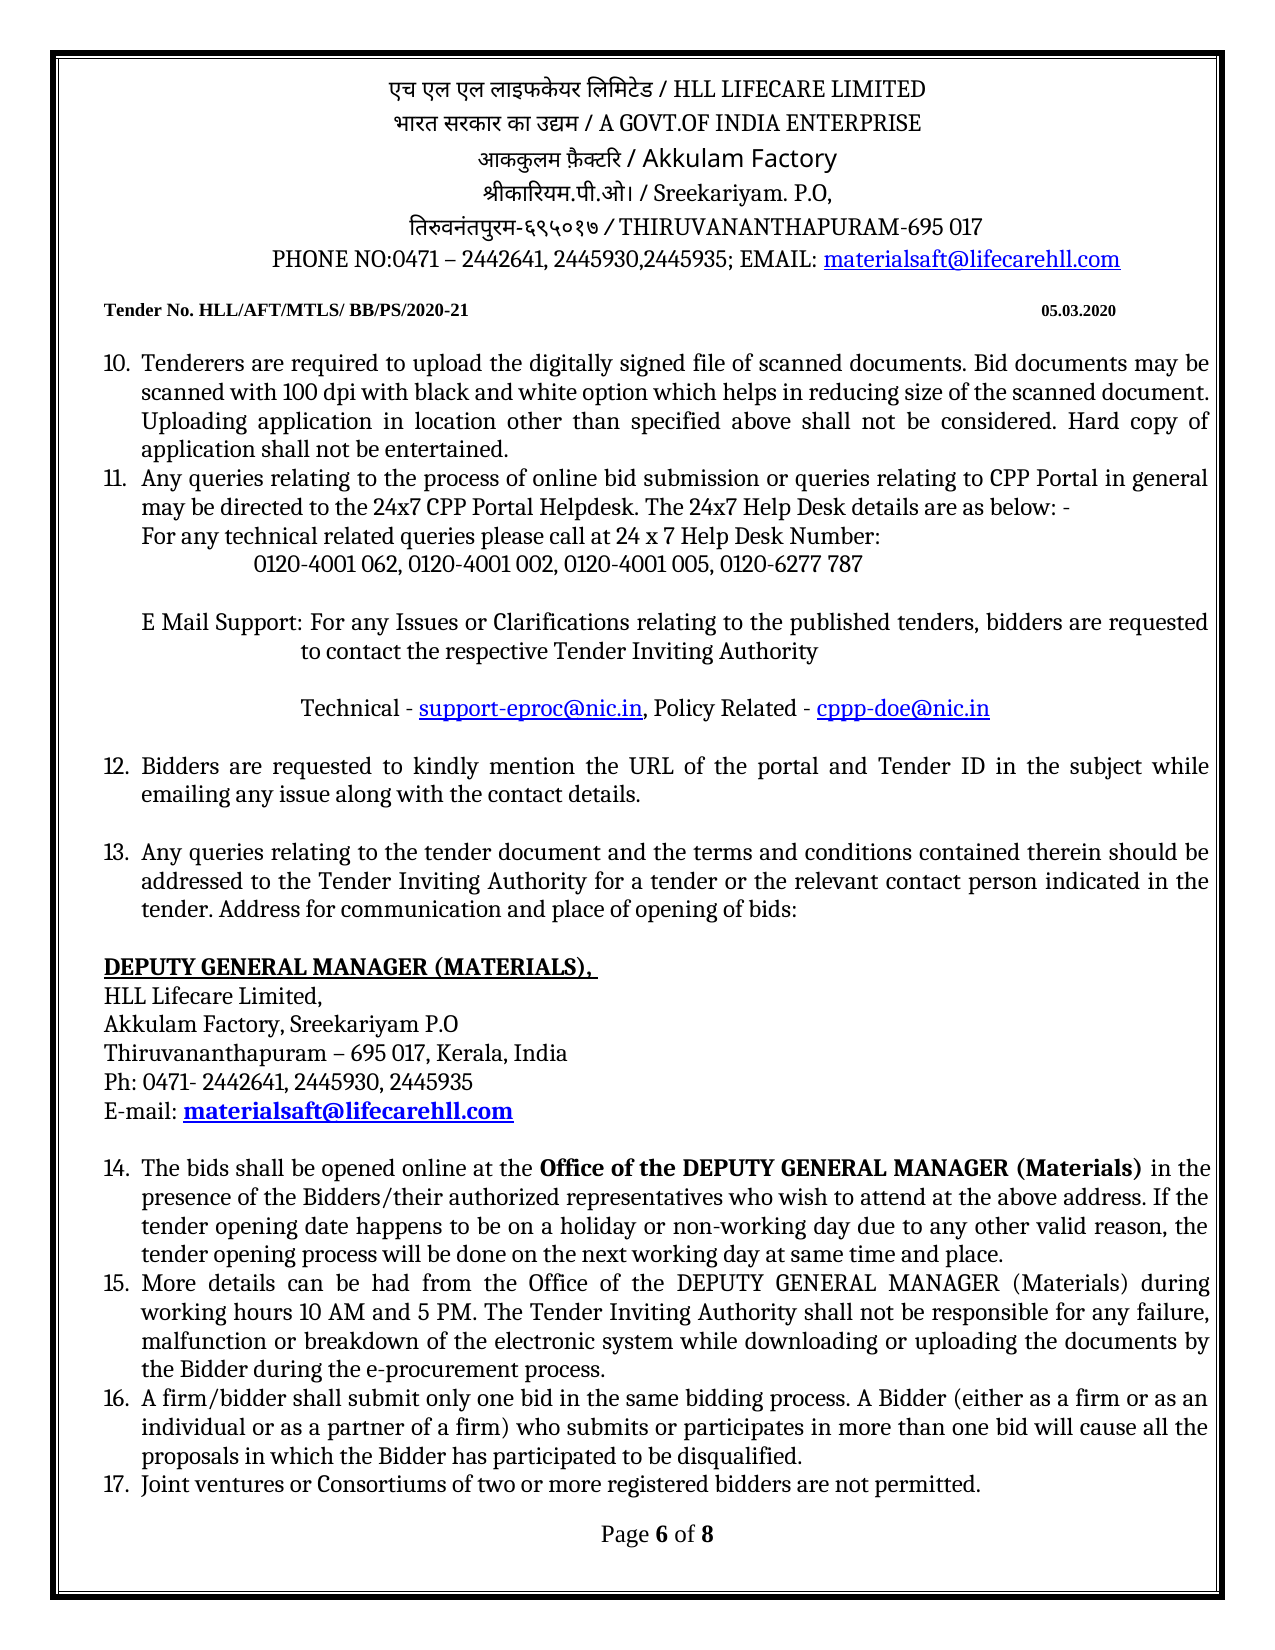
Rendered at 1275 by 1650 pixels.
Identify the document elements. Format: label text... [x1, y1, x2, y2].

text DEPUTY GENERAL MANAGER (MATERIALS), [103, 953, 1211, 982]
text Thiruvananthapuram – 695 017, Kerala, India [103, 1039, 1211, 1068]
text For any technical related queries please call at 24 x 7 Help Desk Number: [103, 522, 1211, 550]
list Tenderers are required to upload the digitally signed file of scanned documents. Bid documents may be scanned with 100 dpi with black and white option which helps in reducing size of the scanned document. Uploading application in location other than specified above shall not be considered. Hard copy of application shall not be entertained. [103, 349, 1211, 464]
text Technical - support-eproc@nic.in, Policy Related - cppp-doe@nic.in [240, 694, 1211, 723]
text HLL Lifecare Limited, [103, 982, 1211, 1010]
list Joint ventures or Consortiums of two or more registered bidders are not permitted. [103, 1470, 1211, 1499]
list Any queries relating to the tender document and the terms and conditions contained therein should be addressed to the Tender Inviting Authority for a tender or the relevant contact person indicated in the tender. Address for communication and place of opening of bids: [103, 838, 1211, 924]
text E Mail Support: For any Issues or Clarifications relating to the published tenders, bidders are requested to contact the respective Tender Inviting Authority [141, 608, 1211, 665]
text E-mail: materialsaft@lifecarehll.com [103, 1097, 1211, 1125]
list Bidders are requested to kindly mention the URL of the portal and Tender ID in the subject while emailing any issue along with the contact details. [103, 752, 1211, 809]
list A firm/bidder shall submit only one bid in the same bidding process. A Bidder (either as a firm or as an individual or as a partner of a firm) who submits or participates in more than one bid will cause all the proposals in which the Bidder has participated to be disqualified. [103, 1384, 1211, 1470]
text Ph: 0471- 2442641, 2445930, 2445935 [103, 1068, 1211, 1097]
list More details can be had from the Office of the DEPUTY GENERAL MANAGER (Materials) during working hours 10 AM and 5 PM. The Tender Inviting Authority shall not be responsible for any failure, malfunction or breakdown of the electronic system while downloading or uploading the documents by the Bidder during the e-procurement process. [103, 1269, 1211, 1384]
text 0120-4001 062, 0120-4001 002, 0120-4001 005, 0120-6277 787 [216, 550, 1211, 579]
list The bids shall be opened online at the Office of the DEPUTY GENERAL MANAGER (Materials) in the presence of the Bidders/their authorized representatives who wish to attend at the above address. If the tender opening date happens to be on a holiday or non-working day due to any other valid reason, the tender opening process will be done on the next working day at same time and place. [103, 1154, 1211, 1269]
list Any queries relating to the process of online bid submission or queries relating to CPP Portal in general may be directed to the 24x7 CPP Portal Helpdesk. The 24x7 Help Desk details are as below: - [103, 464, 1211, 522]
text Akkulam Factory, Sreekariyam P.O [103, 1010, 1211, 1039]
